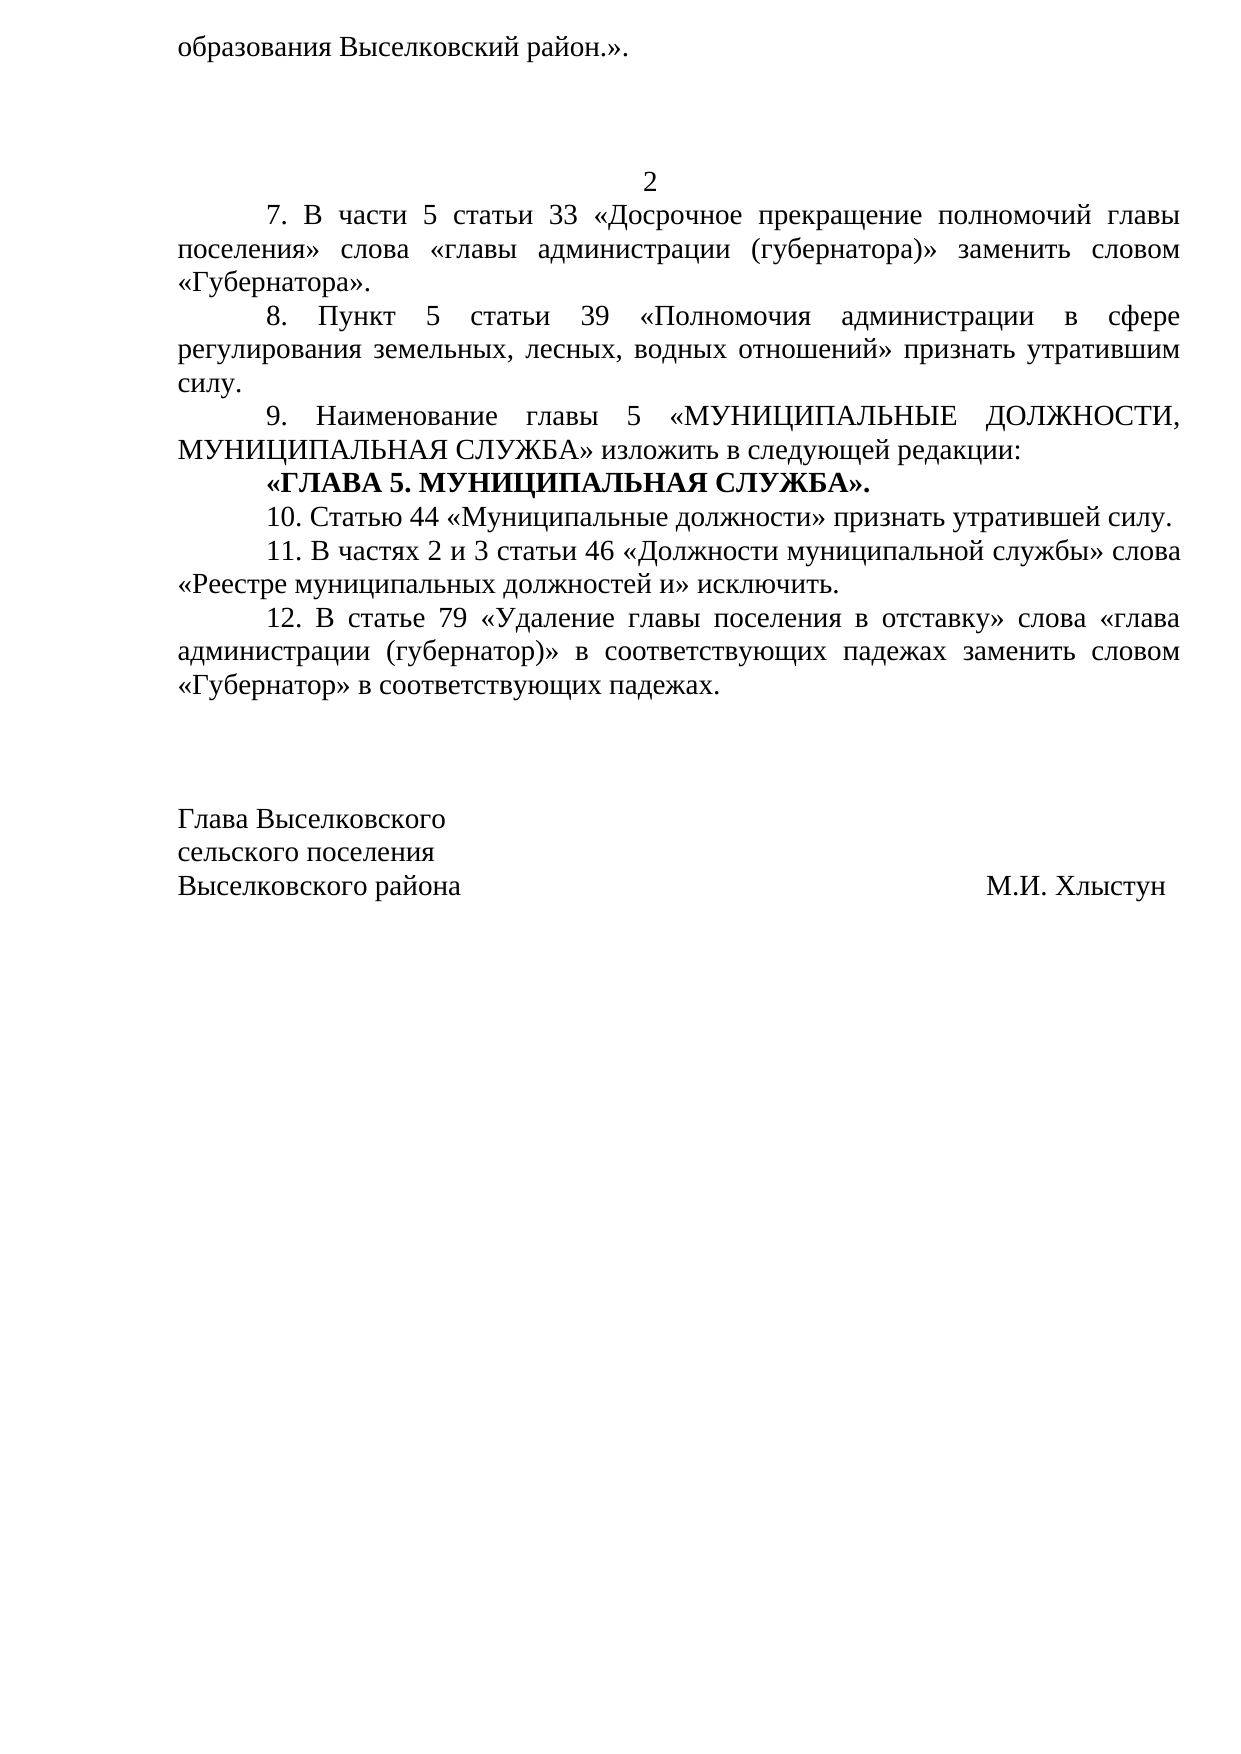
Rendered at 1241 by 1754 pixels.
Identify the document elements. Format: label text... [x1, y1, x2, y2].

text «ГЛАВА 5. МУНИЦИПАЛЬНАЯ СЛУЖБА». [177, 466, 1181, 499]
text 8. Пункт 5 статьи 39 «Полномочия администрации в сфере регулирования земельных, лесных, водных отношений» признать утратившим силу. [177, 298, 1181, 398]
text 11. В частях 2 и 3 статьи 46 «Должности муниципальной службы» слова «Реестре муниципальных должностей и» исключить. [177, 533, 1181, 600]
text 9. Наименование главы 5 «МУНИЦИПАЛЬНЫЕ ДОЛЖНОСТИ, МУНИЦИПАЛЬНАЯ СЛУЖБА» изложить в следующей редакции: [177, 398, 1181, 466]
text Глава Выселковского [177, 801, 1181, 834]
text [177, 29, 1181, 63]
text 12. В статье 79 «Удаление главы поселения в отставку» слова «глава администрации (губернатор)» в соответствующих падежах заменить словом «Губернатор» в соответствующих падежах. [177, 600, 1181, 700]
text Выселковского района М.И. Хлыстун [177, 868, 1181, 902]
text 10. Статью 44 «Муниципальные должности» признать утратившей силу. [177, 499, 1181, 533]
text 7. В части 5 статьи 33 «Досрочное прекращение полномочий главы поселения» слова «главы администрации (губернатора)» заменить словом «Губернатора». [177, 197, 1181, 298]
text 2 [177, 164, 1181, 197]
text сельского поселения [177, 834, 1181, 868]
